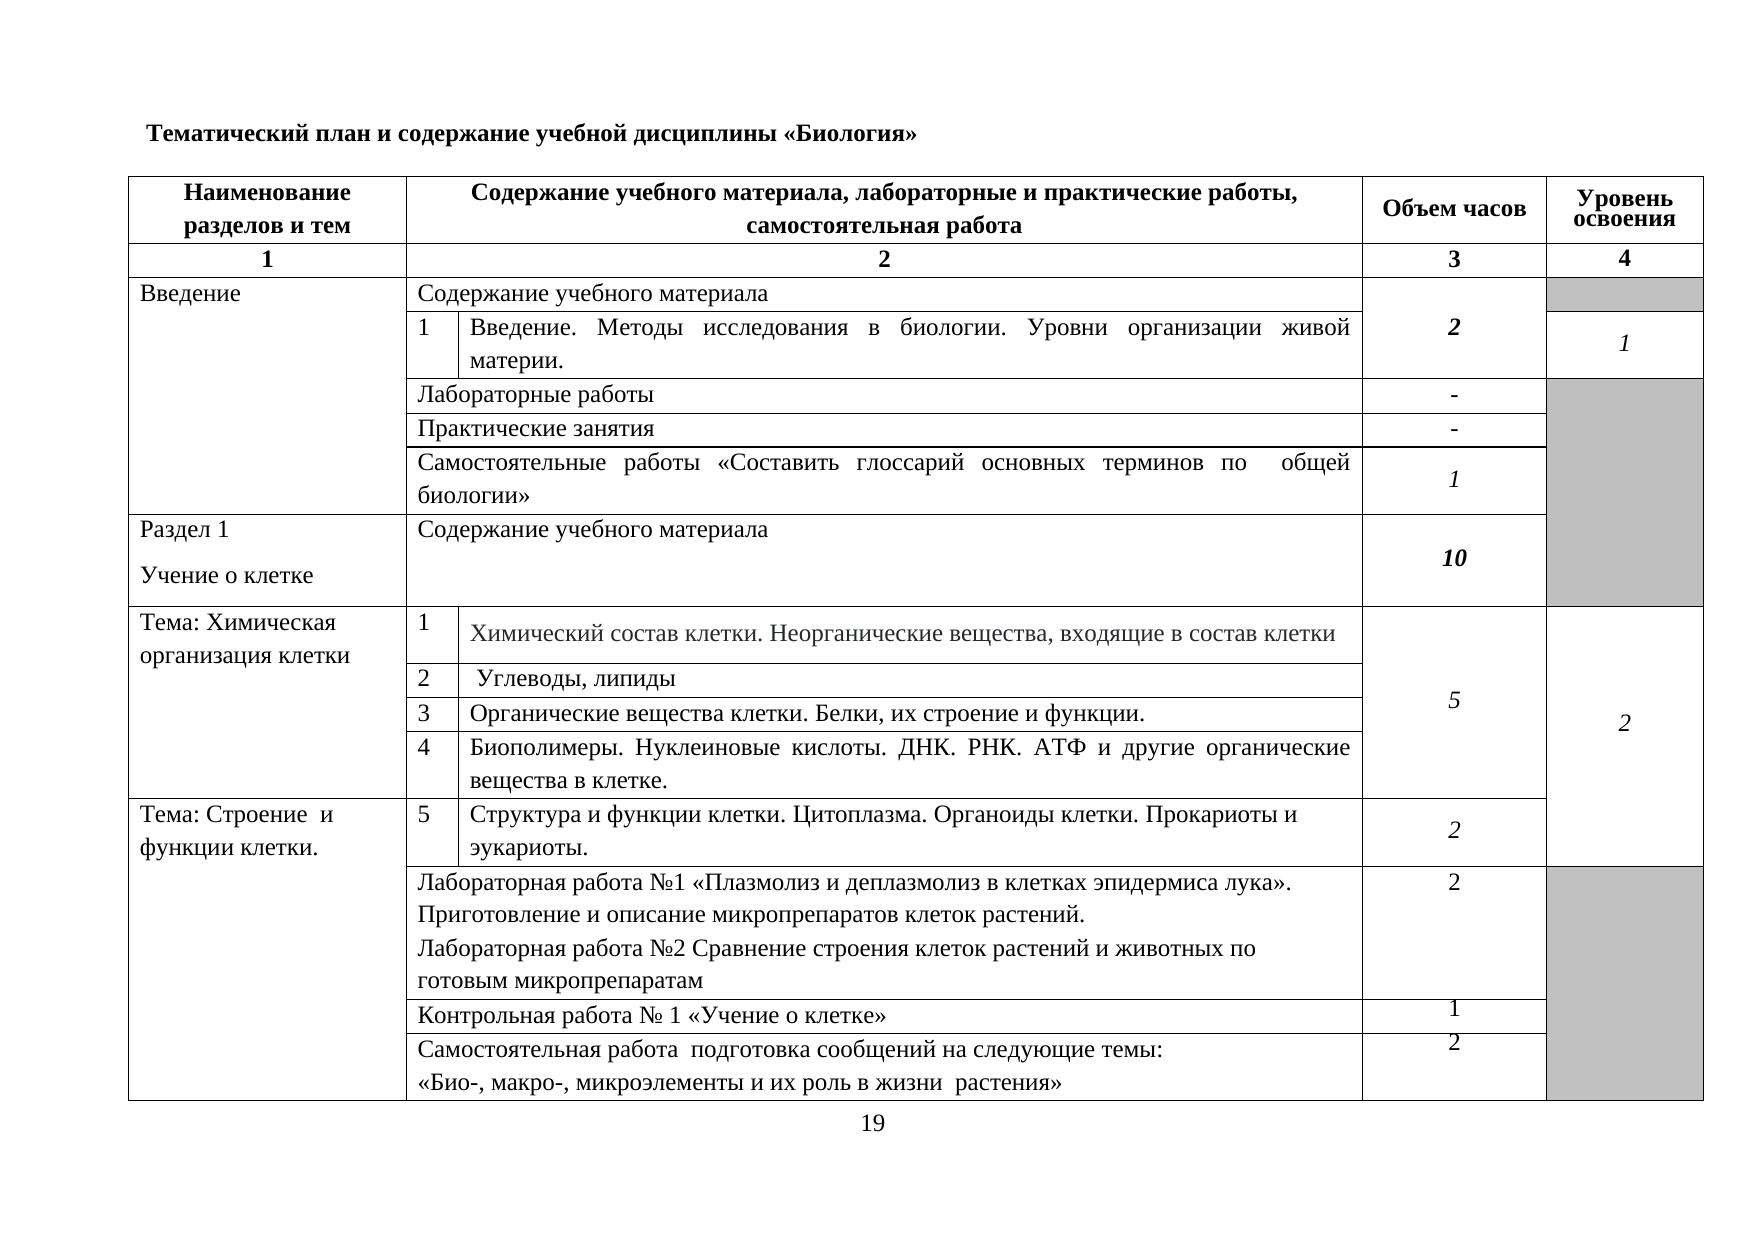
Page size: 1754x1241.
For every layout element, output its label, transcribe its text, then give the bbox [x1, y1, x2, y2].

table_cell 10 [1363, 515, 1546, 606]
table_cell Контрольная работа № 1 «Учение о клетке» [407, 1000, 1362, 1033]
table_cell Содержание учебного материала [407, 278, 1362, 311]
table_cell Самостоятельные работы «Составить глоссарий основных терминов по общей биологии» [407, 448, 1362, 513]
table_cell Химический состав клетки. Неорганические вещества, входящие в состав клетки [459, 607, 1362, 662]
table_cell Биополимеры. Нуклеиновые кислоты. ДНК. РНК. АТФ и другие органические вещества в клетке. [459, 732, 1362, 798]
table_cell 2 [1363, 278, 1546, 378]
table_cell 1 [1363, 448, 1546, 513]
table_cell Органические вещества клетки. Белки, их строение и функции. [459, 698, 1362, 731]
table_cell 2 [407, 664, 458, 697]
table_cell 5 [407, 799, 458, 866]
table_cell 3 [1363, 244, 1546, 277]
table_header Наименование разделов и тем [129, 177, 406, 243]
table_cell 1 [407, 312, 458, 378]
table_cell Раздел 1 Учение о клетке [129, 515, 406, 606]
table_header Содержание учебного материала, лабораторные и практические работы, самостоятельная работа [407, 177, 1362, 243]
table_cell 1 [1363, 1000, 1546, 1033]
table_cell Тема: Строение и функции клетки. [129, 799, 406, 1100]
table_cell 1 [1547, 312, 1703, 378]
table_cell Введение. Методы исследования в биологии. Уровни организации живой материи. [459, 312, 1362, 378]
table_header Уровень освоения [1547, 177, 1703, 243]
table_cell [1547, 278, 1703, 311]
table_cell 2 [1363, 867, 1546, 999]
table_cell [1547, 379, 1703, 606]
table_cell 2 [1363, 799, 1546, 866]
table_cell Лабораторная работа №1 «Плазмолиз и деплазмолиз в клетках эпидермиса лука». Приготовление и описание микропрепаратов клеток растений. Лабораторная работа №2 Сравнение строения клеток растений и животных по готовым микропрепаратам [407, 867, 1362, 999]
table_cell Введение [129, 278, 406, 513]
table_cell 1 [129, 244, 406, 277]
table_cell Структура и функции клетки. Цитоплазма. Органоиды клетки. Прокариоты и эукариоты. [459, 799, 1362, 866]
table_cell Лабораторные работы [407, 379, 1362, 412]
table_header Объем часов [1363, 177, 1546, 243]
table_cell 3 [407, 698, 458, 731]
table_cell - [1363, 414, 1546, 446]
table_cell Тема: Химическая организация клетки [129, 607, 406, 798]
table_cell 2 [1547, 607, 1703, 866]
table_cell 4 [1547, 244, 1703, 277]
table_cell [407, 1034, 1362, 1100]
table_cell 5 [1363, 607, 1546, 798]
table_cell - [1363, 379, 1546, 412]
table_cell [1547, 867, 1703, 1100]
table_cell 4 [407, 732, 458, 798]
table_cell 2 [1363, 1034, 1546, 1100]
table_cell Практические занятия [407, 414, 1362, 446]
table_cell 1 [407, 607, 458, 662]
table_cell Содержание учебного материала [407, 515, 1362, 606]
table_cell 2 [407, 244, 1362, 277]
text Тематический план и содержание учебной дисциплины «Биология» [139, 118, 1606, 147]
table_cell Углеводы, липиды [459, 664, 1362, 697]
